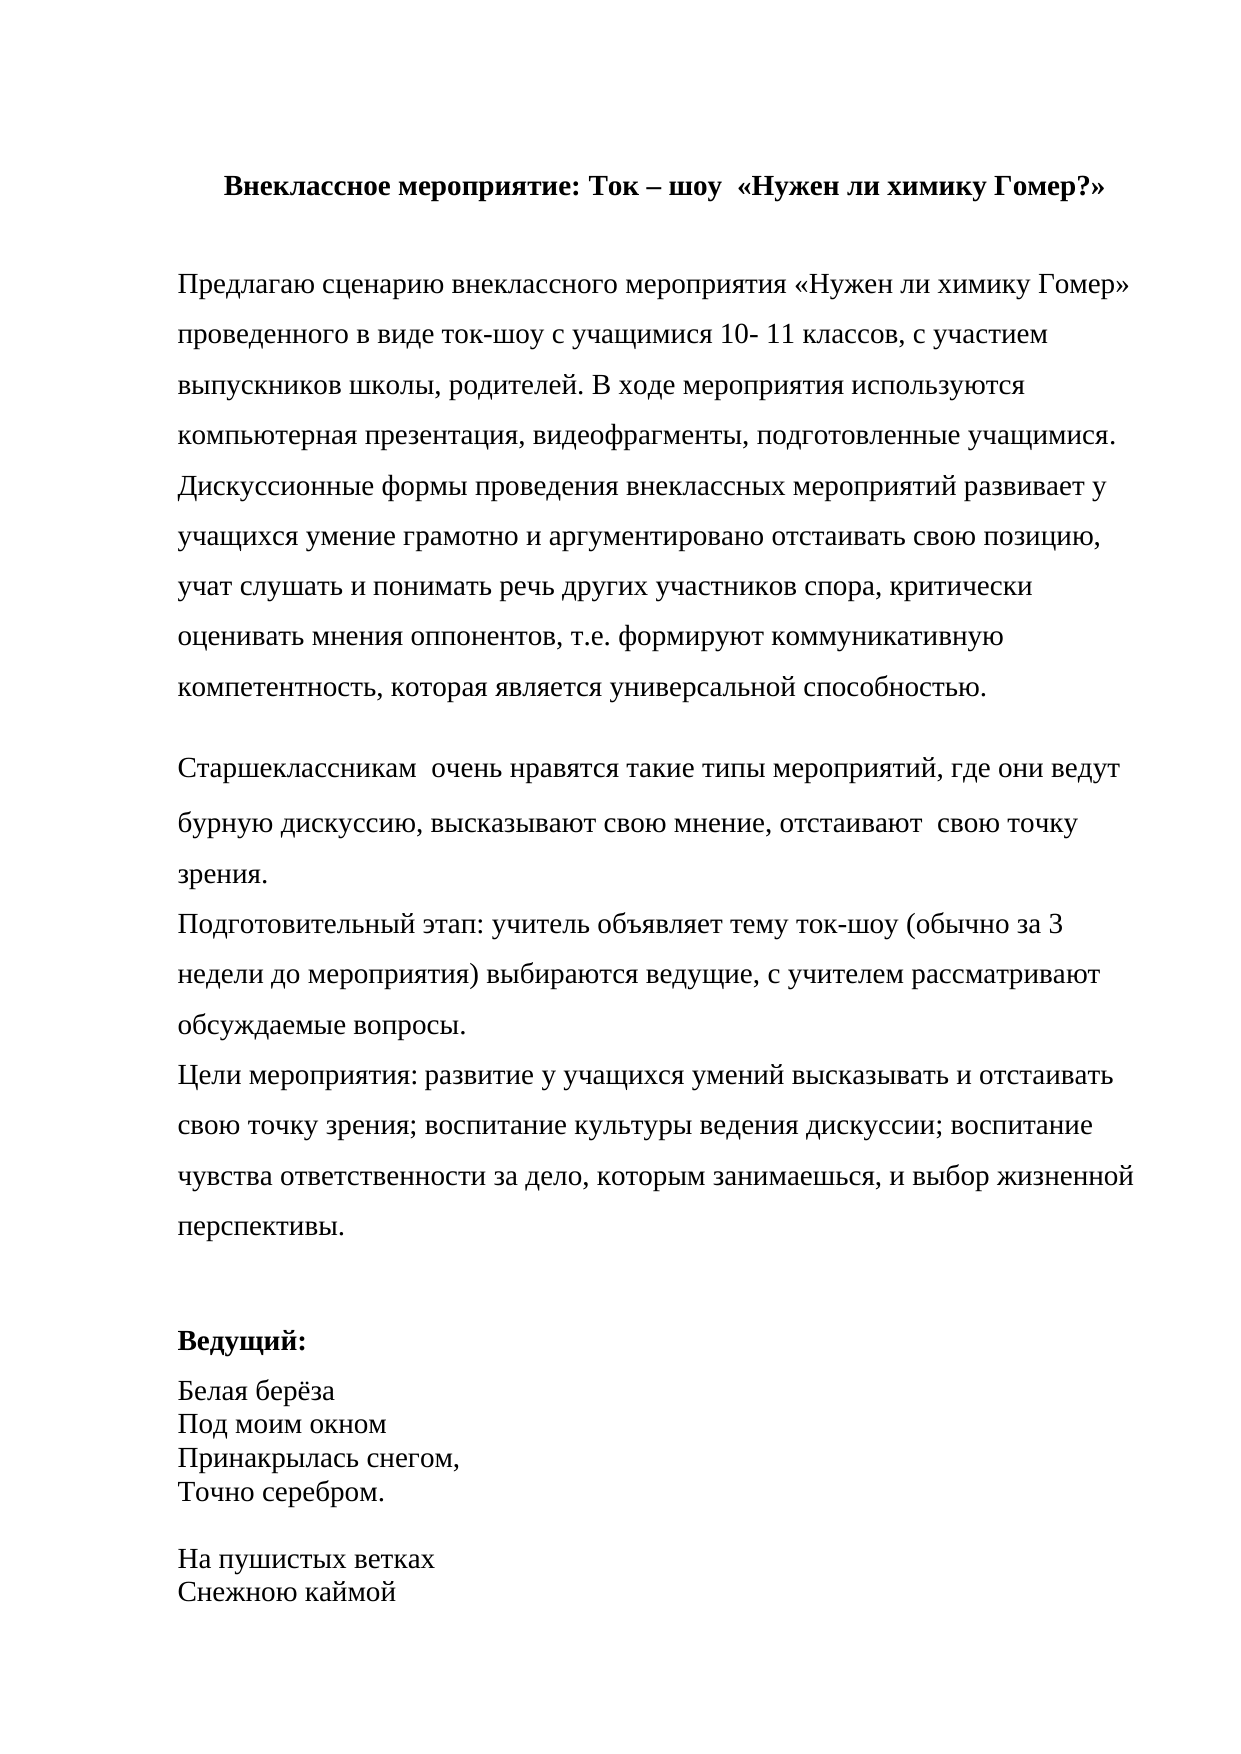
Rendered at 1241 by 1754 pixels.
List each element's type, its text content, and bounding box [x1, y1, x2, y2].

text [177, 1373, 1152, 1608]
text Цели мероприятия: развитие у учащихся умений высказывать и отстаивать свою точку зрения; воспитание культуры ведения дискуссии; воспитание чувства ответственности за дело, которым занимаешься, и выбор жизненной перспективы. [177, 1057, 1152, 1242]
text Предлагаю сценарию внеклассного мероприятия «Нужен ли химику Гомер» проведенного в виде ток-шоу с учащимися 10- 11 классов, с участием выпускников школы, родителей. В ходе мероприятия используются компьютерная презентация, видеофрагменты, подготовленные учащимися. Дискуссионные формы проведения внеклассных мероприятий развивает у учащихся умение грамотно и аргументировано отстаивать свою позицию, учат слушать и понимать речь других участников спора, критически оценивать мнения оппонентов, т.е. формируют коммуникативную компетентность, которая является универсальной способностью. Старшеклассникам очень нравятся такие типы мероприятий, где они ведут бурную дискуссию, высказывают свою мнение, отстаивают свою точку зрения. [177, 266, 1152, 889]
text Подготовительный этап: учитель объявляет тему ток-шоу (обычно за 3 недели до мероприятия) выбираются ведущие, с учителем рассматривают обсуждаемые вопросы. [177, 906, 1152, 1040]
text Ведущий: [177, 1323, 1152, 1356]
text Внеклассное мероприятие: Ток – шоу «Нужен ли химику Гомер?» [177, 168, 1152, 202]
